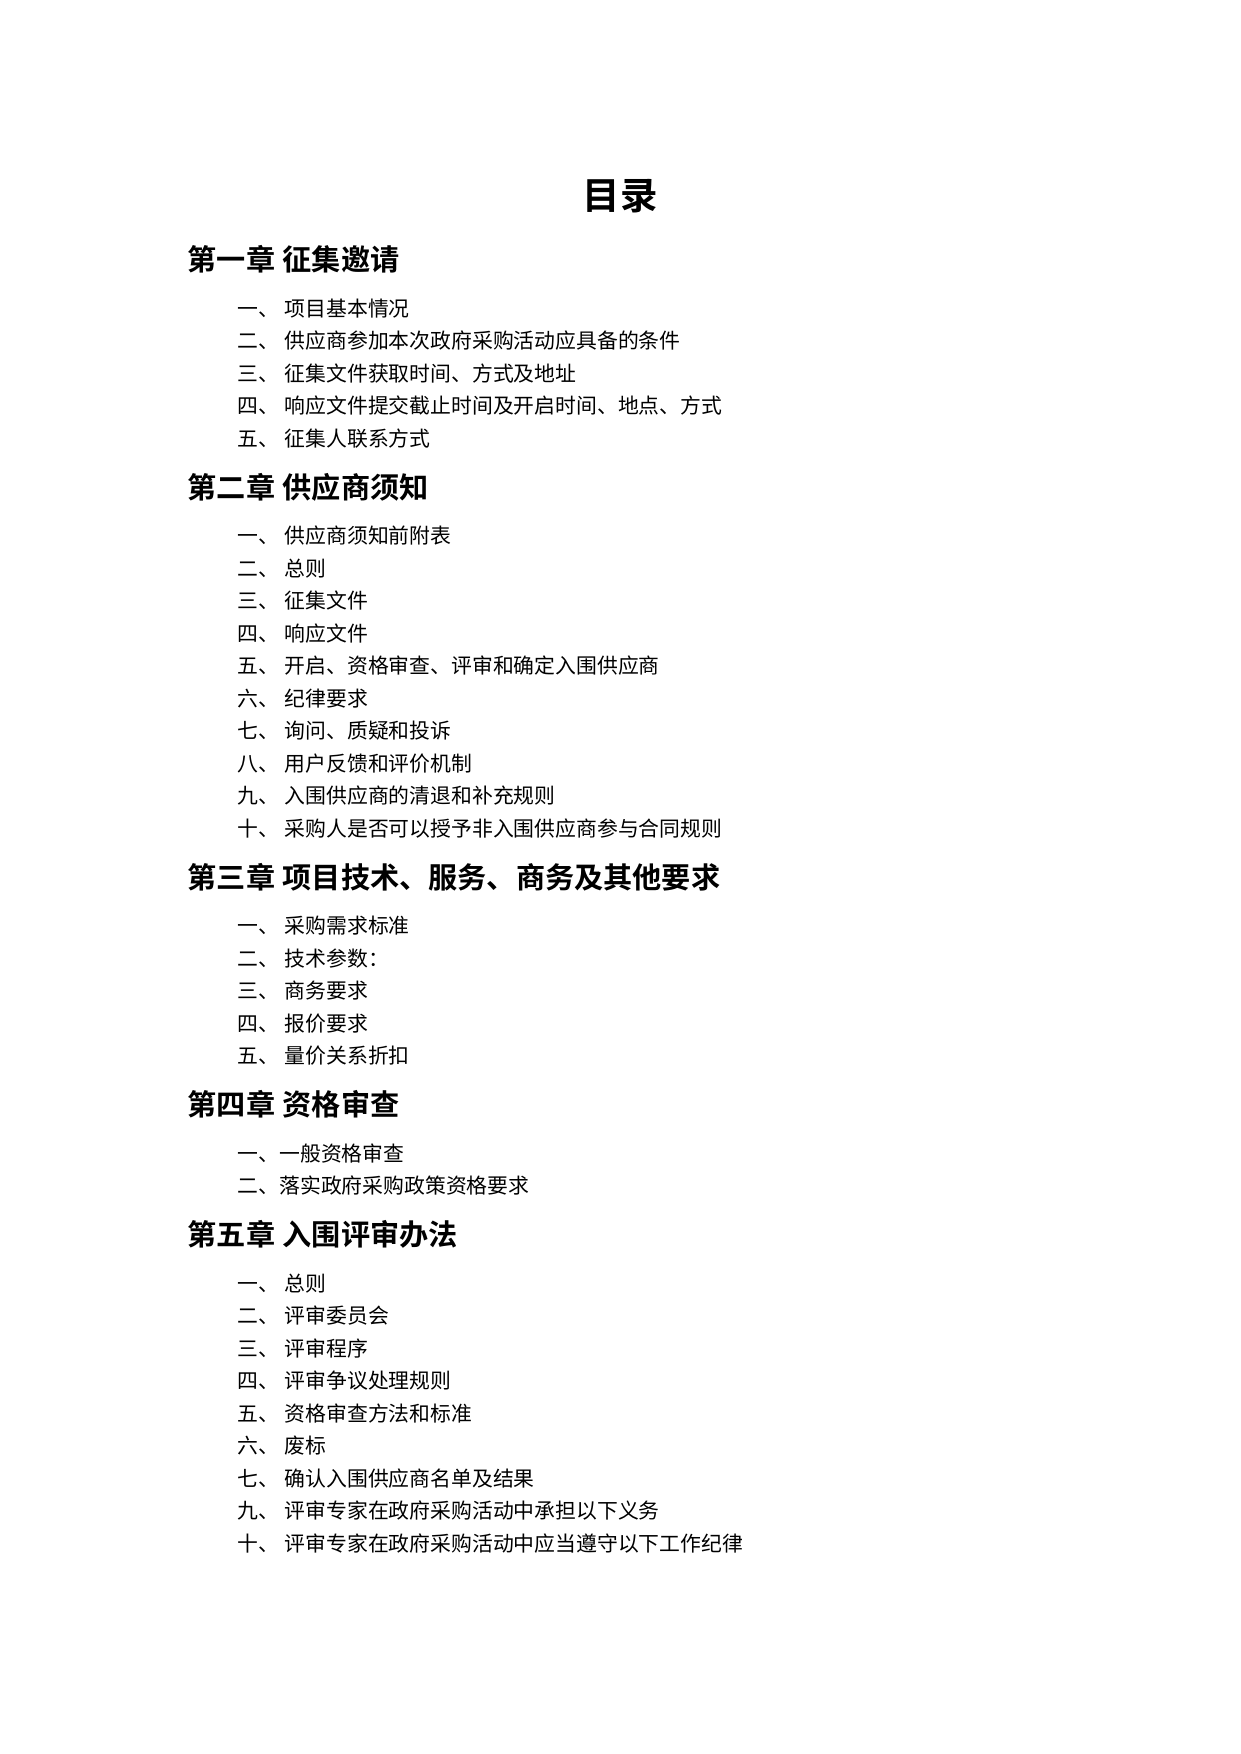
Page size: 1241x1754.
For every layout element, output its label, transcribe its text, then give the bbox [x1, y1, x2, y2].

text 一、一般资格审查 [187, 1137, 1053, 1169]
text 一、 采购需求标准 [187, 909, 1053, 942]
text 目录 [187, 162, 1053, 227]
text 第一章 征集邀请 [187, 227, 1053, 292]
text 一、 项目基本情况 [187, 292, 1053, 324]
text 五、 资格审查方法和标准 [187, 1397, 1053, 1429]
text 第四章 资格审查 [187, 1072, 1053, 1137]
text 二、 供应商参加本次政府采购活动应具备的条件 [187, 324, 1053, 357]
text 五、 征集人联系方式 [187, 422, 1053, 454]
text 三、 征集文件获取时间、方式及地址 [187, 357, 1053, 389]
text 九、 入围供应商的清退和补充规则 [187, 779, 1053, 812]
text 四、 报价要求 [187, 1007, 1053, 1039]
text 三、 评审程序 [187, 1332, 1053, 1364]
text 四、 响应文件提交截止时间及开启时间、地点、方式 [187, 389, 1053, 422]
text 二、 评审委员会 [187, 1299, 1053, 1332]
text 三、 征集文件 [187, 584, 1053, 617]
text 六、 废标 [187, 1429, 1053, 1462]
text 一、 总则 [187, 1267, 1053, 1299]
text 五、 开启、资格审查、评审和确定入围供应商 [187, 649, 1053, 682]
text 七、 确认入围供应商名单及结果 [187, 1462, 1053, 1494]
text 第五章 入围评审办法 [187, 1202, 1053, 1267]
text 第二章 供应商须知 [187, 454, 1053, 519]
text 六、 纪律要求 [187, 682, 1053, 714]
text 三、 商务要求 [187, 974, 1053, 1007]
text 四、 评审争议处理规则 [187, 1364, 1053, 1397]
text 八、 用户反馈和评价机制 [187, 747, 1053, 779]
text 一、 供应商须知前附表 [187, 519, 1053, 552]
text 七、 询问、质疑和投诉 [187, 714, 1053, 747]
text 五、 量价关系折扣 [187, 1039, 1053, 1072]
text 九、 评审专家在政府采购活动中承担以下义务 [187, 1494, 1053, 1527]
text 二、 总则 [187, 552, 1053, 584]
text 十、 采购人是否可以授予非入围供应商参与合同规则 [187, 812, 1053, 844]
text 十、 评审专家在政府采购活动中应当遵守以下工作纪律 [187, 1527, 1053, 1559]
text 二、 技术参数： [187, 942, 1053, 974]
text 第三章 项目技术、服务、商务及其他要求 [187, 844, 1053, 909]
text 二、落实政府采购政策资格要求 [187, 1169, 1053, 1202]
text 四、 响应文件 [187, 617, 1053, 649]
